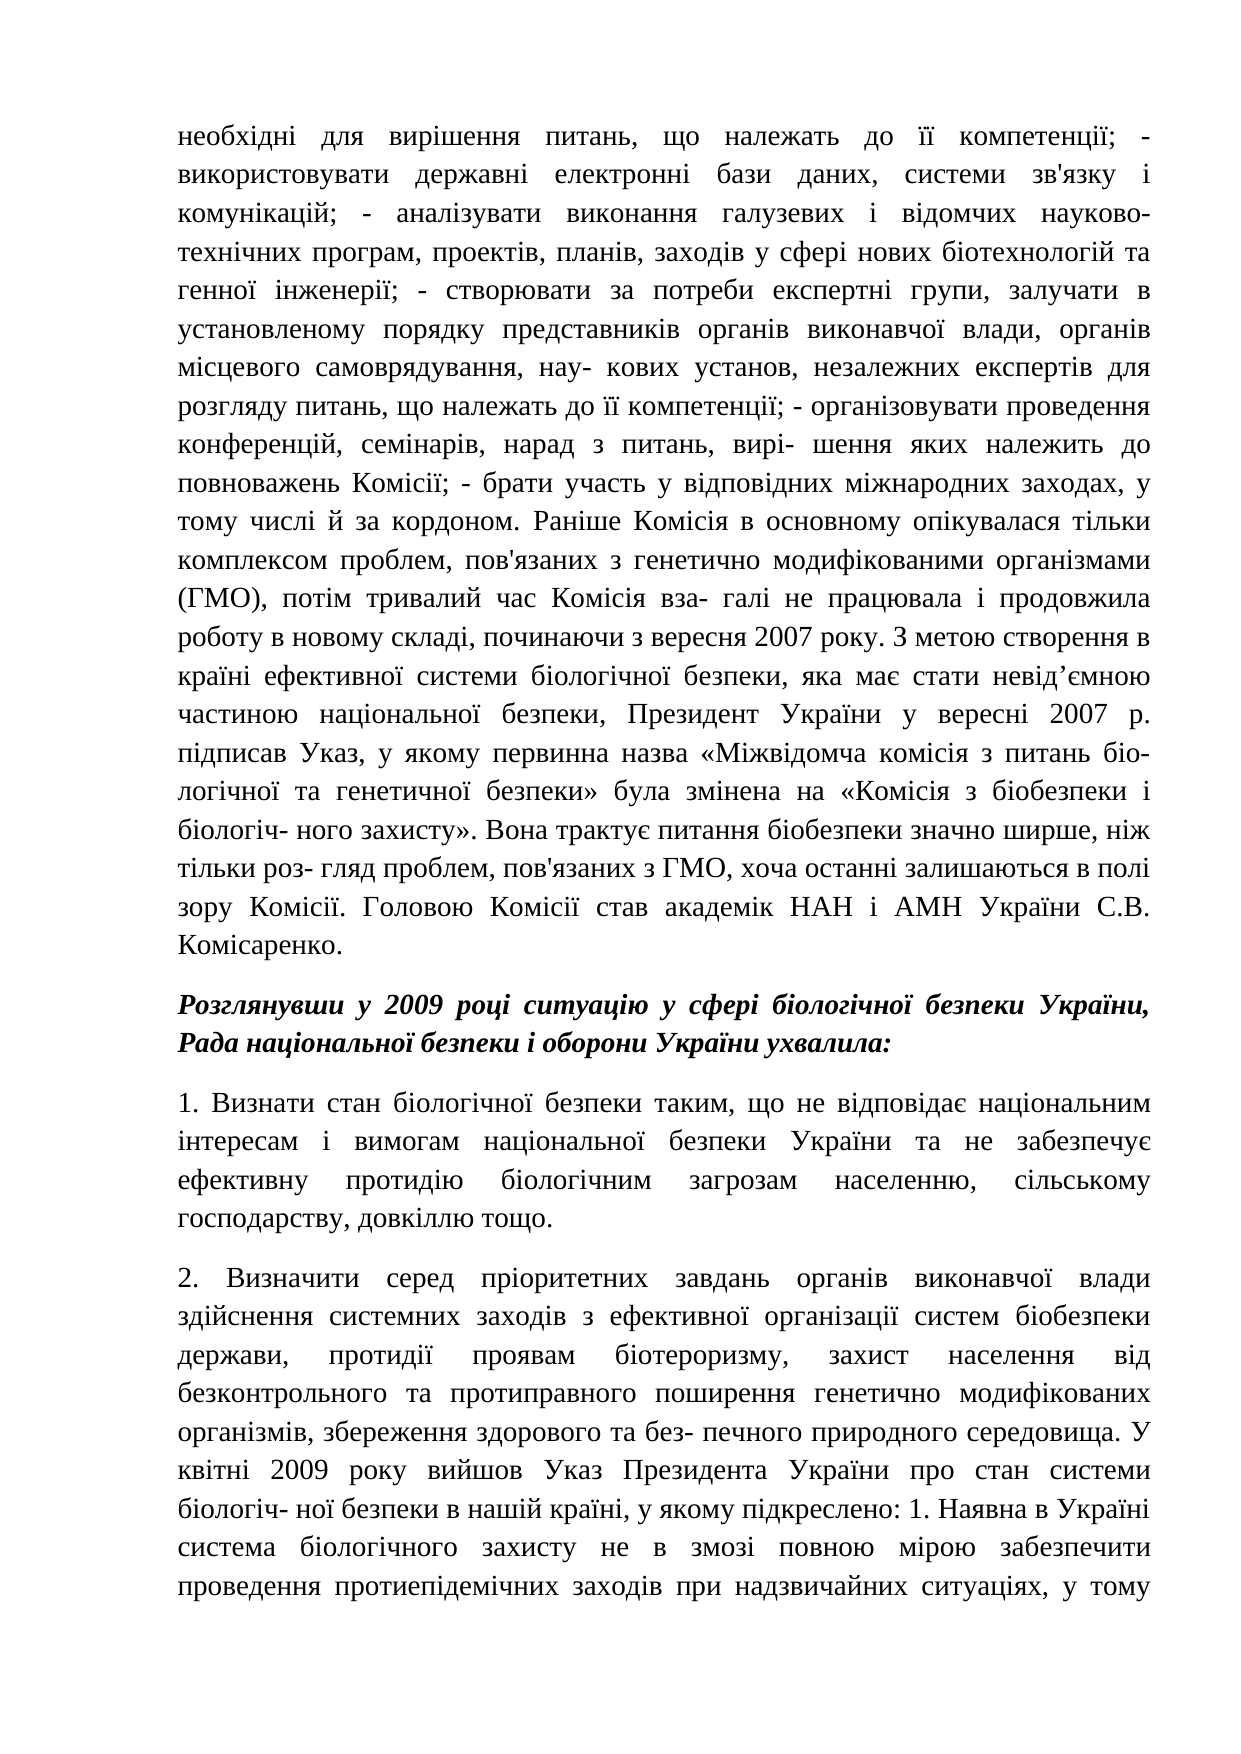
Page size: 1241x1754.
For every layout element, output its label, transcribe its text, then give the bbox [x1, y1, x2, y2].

text 1. Визнати стан біологічної безпеки таким, що не відповідає національним інтересам і вимогам національної безпеки України та не забезпечує ефективну протидію біологічним загрозам населенню, сільському господарству, довкіллю тощо. [177, 1085, 1152, 1234]
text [177, 1260, 1152, 1602]
text Розглянувши у 2009 році ситуацію у сфері біологічної безпеки України, Рада національної безпеки і оборони України ухвалила: [177, 987, 1152, 1059]
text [177, 118, 1152, 961]
